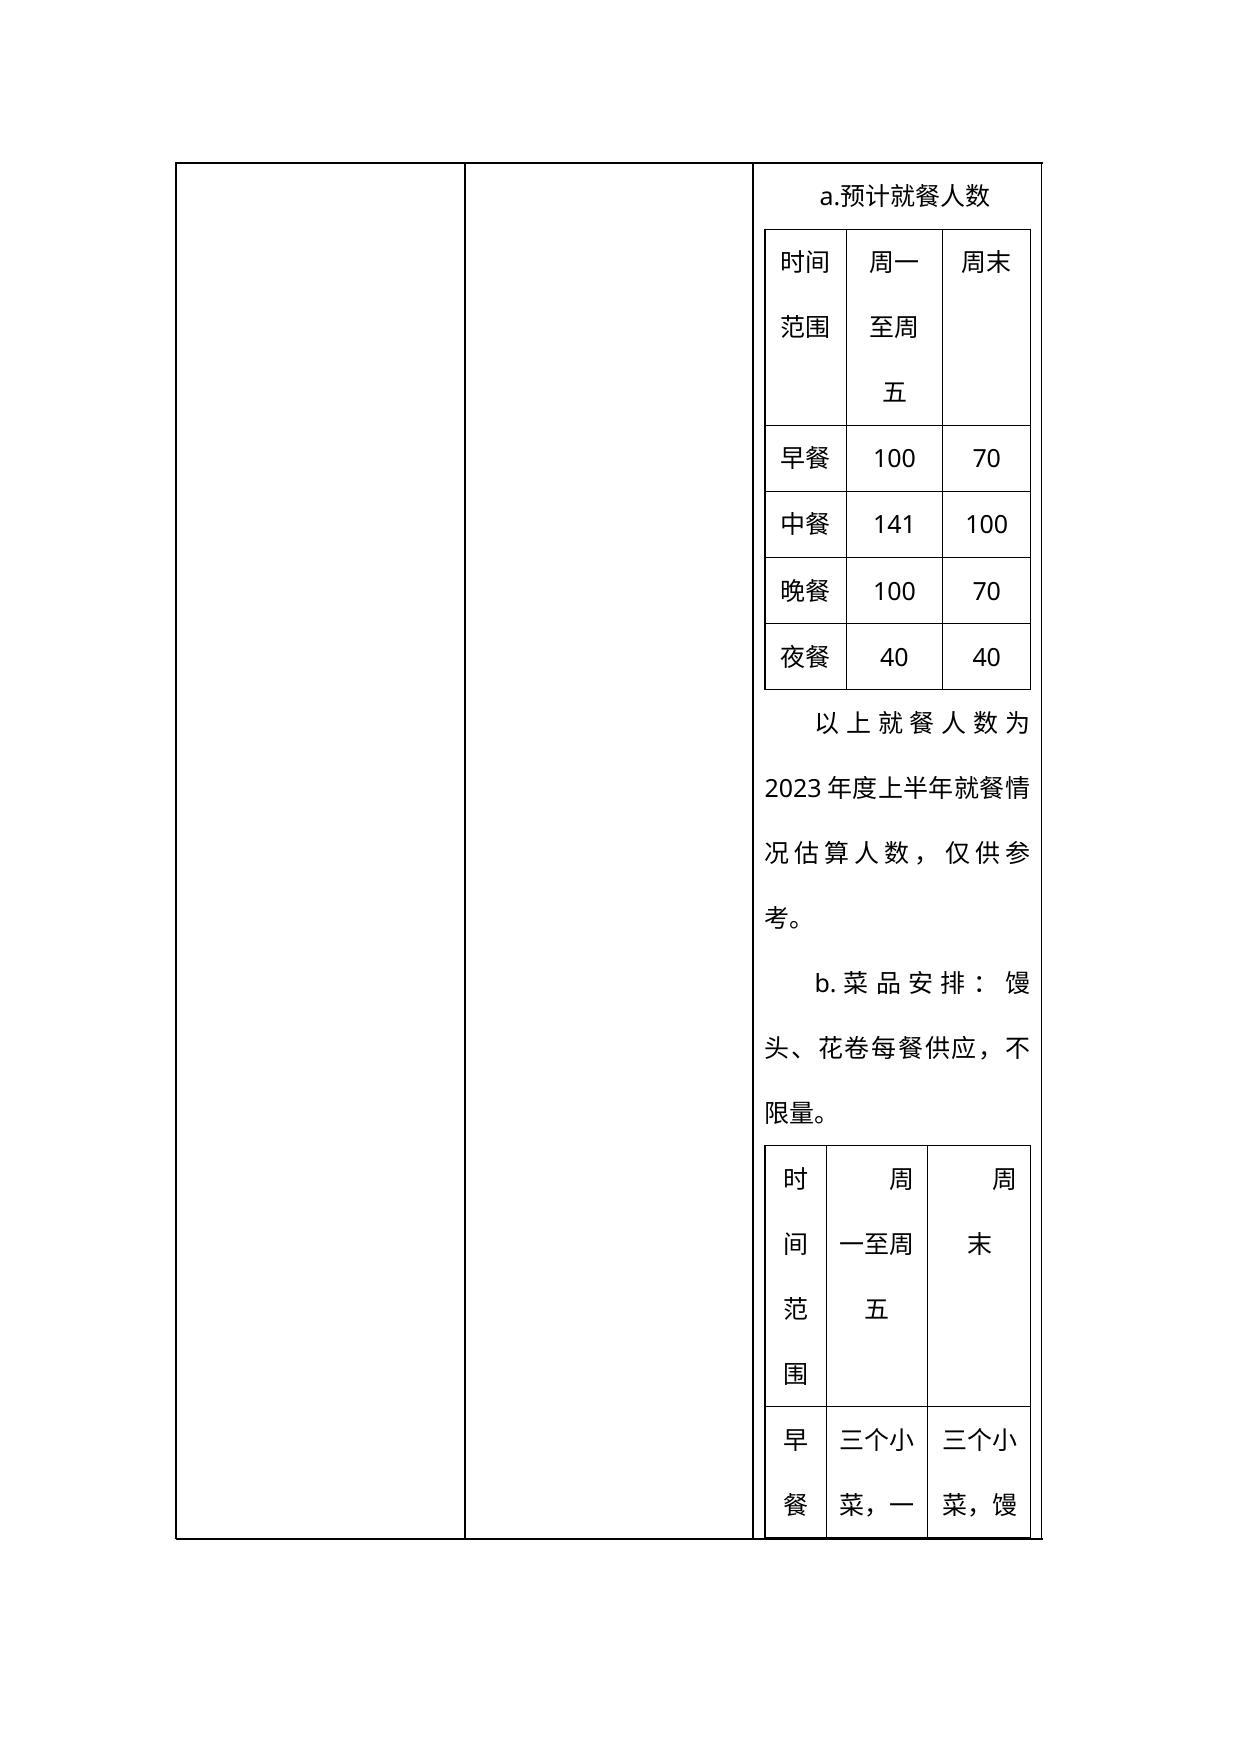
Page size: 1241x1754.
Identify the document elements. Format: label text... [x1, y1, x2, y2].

table_cell [177, 164, 464, 1538]
table_cell 1 [466, 164, 752, 1538]
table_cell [754, 164, 1041, 1538]
